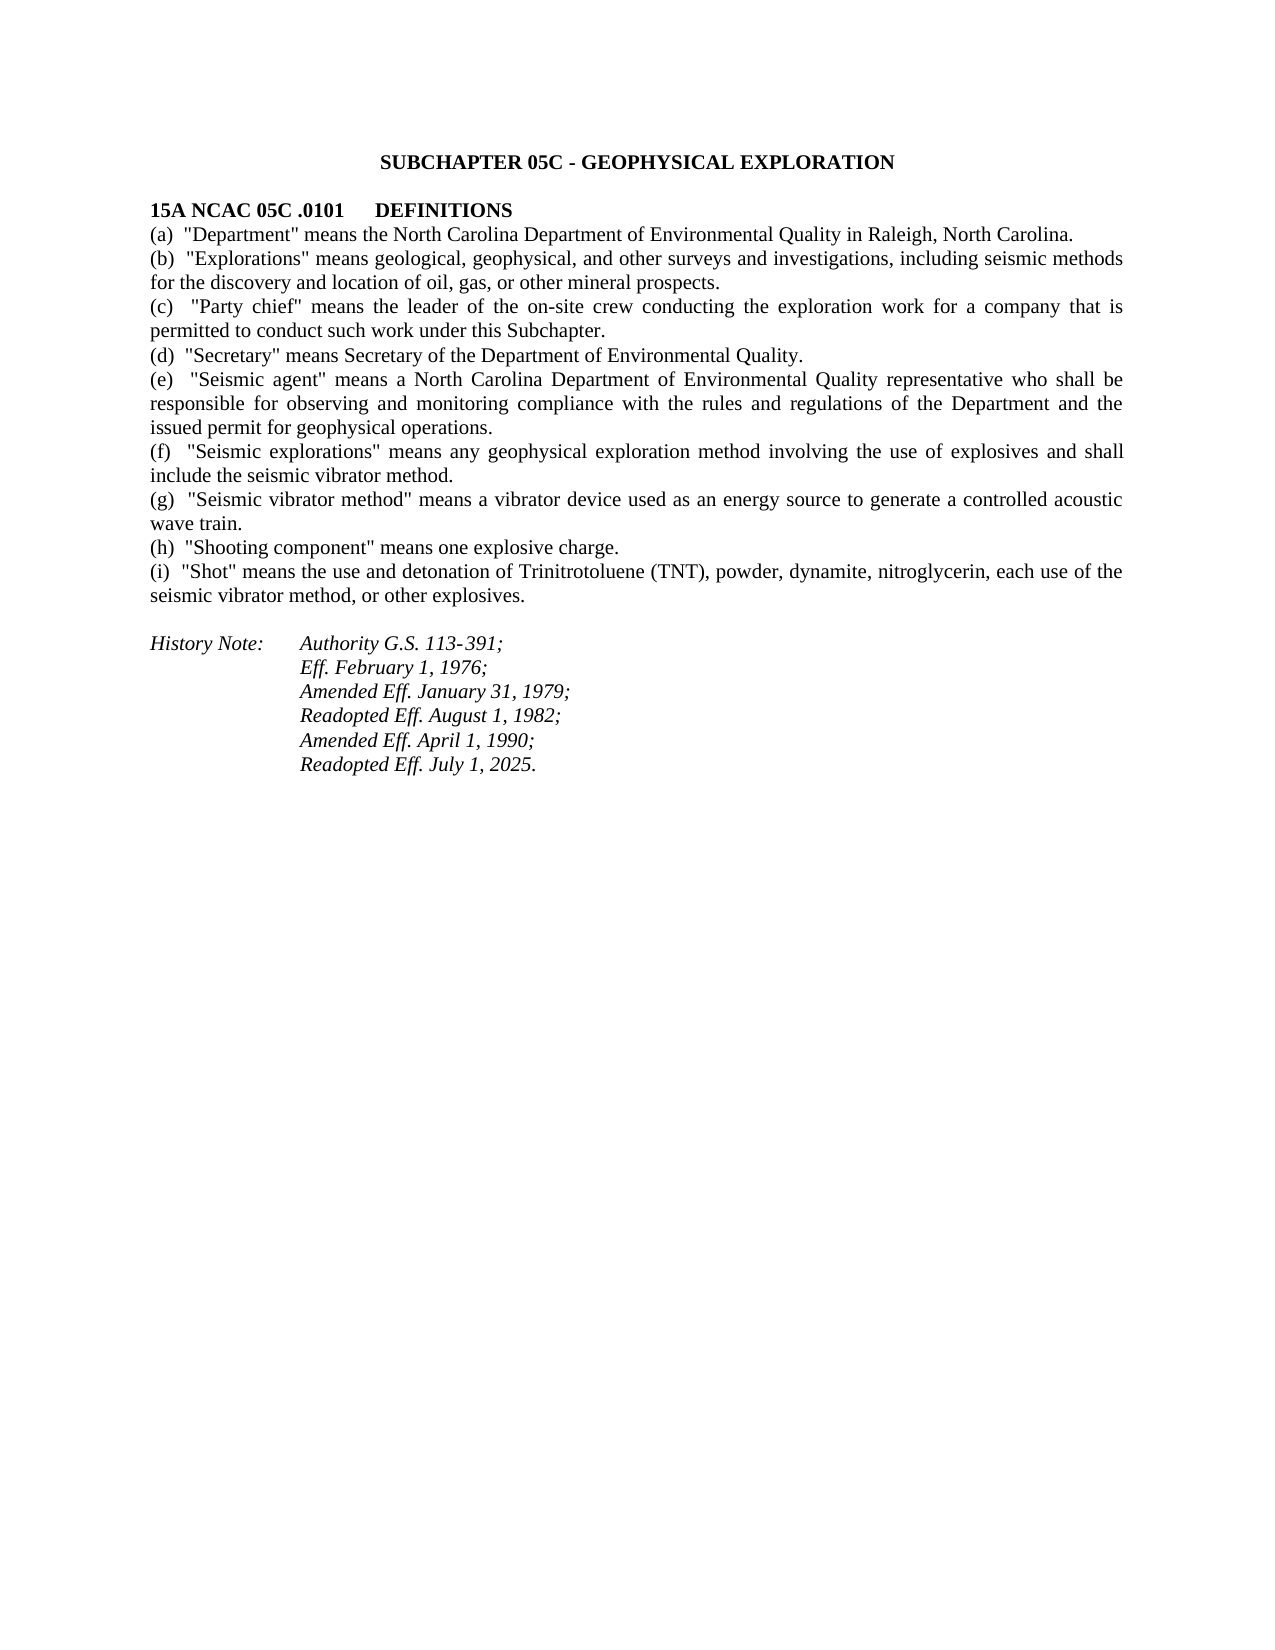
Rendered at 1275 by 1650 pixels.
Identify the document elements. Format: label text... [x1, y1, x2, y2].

text (f) "Seismic explorations" means any geophysical exploration method involving the use of explosives and shall include the seismic vibrator method. [150, 439, 1125, 487]
text (i) "Shot" means the use and detonation of Trinitrotoluene (TNT), powder, dynamite, nitroglycerin, each use of the seismic vibrator method, or other explosives. [150, 559, 1125, 607]
text SUBCHAPTER 05C - GEOPHYSICAL EXPLORATION [150, 150, 1125, 174]
text Eff. February 1, 1976; [300, 655, 1125, 679]
text (h) "Shooting component" means one explosive charge. [150, 535, 1125, 559]
text Readopted Eff. August 1, 1982; [300, 703, 1125, 727]
text History Note: Authority G.S. 113-391; [150, 631, 1125, 655]
text Amended Eff. January 31, 1979; [300, 679, 1125, 703]
text (b) "Explorations" means geological, geophysical, and other surveys and investigations, including seismic methods for the discovery and location of oil, gas, or other mineral prospects. [150, 246, 1125, 294]
text Readopted Eff. July 1, 2025. [300, 752, 1125, 776]
text Amended Eff. April 1, 1990; [300, 727, 1125, 752]
text (d) "Secretary" means Secretary of the Department of Environmental Quality. [150, 342, 1125, 367]
text (c) "Party chief" means the leader of the on-site crew conducting the exploration work for a company that is permitted to conduct such work under this Subchapter. [150, 294, 1125, 342]
text (g) "Seismic vibrator method" means a vibrator device used as an energy source to generate a controlled acoustic wave train. [150, 487, 1125, 535]
text 15A NCAC 05C .0101 DEFINITIONS [150, 198, 1125, 222]
text (e) "Seismic agent" means a North Carolina Department of Environmental Quality representative who shall be responsible for observing and monitoring compliance with the rules and regulations of the Department and the issued permit for geophysical operations. [150, 367, 1125, 439]
text (a) "Department" means the North Carolina Department of Environmental Quality in Raleigh, North Carolina. [150, 222, 1125, 246]
